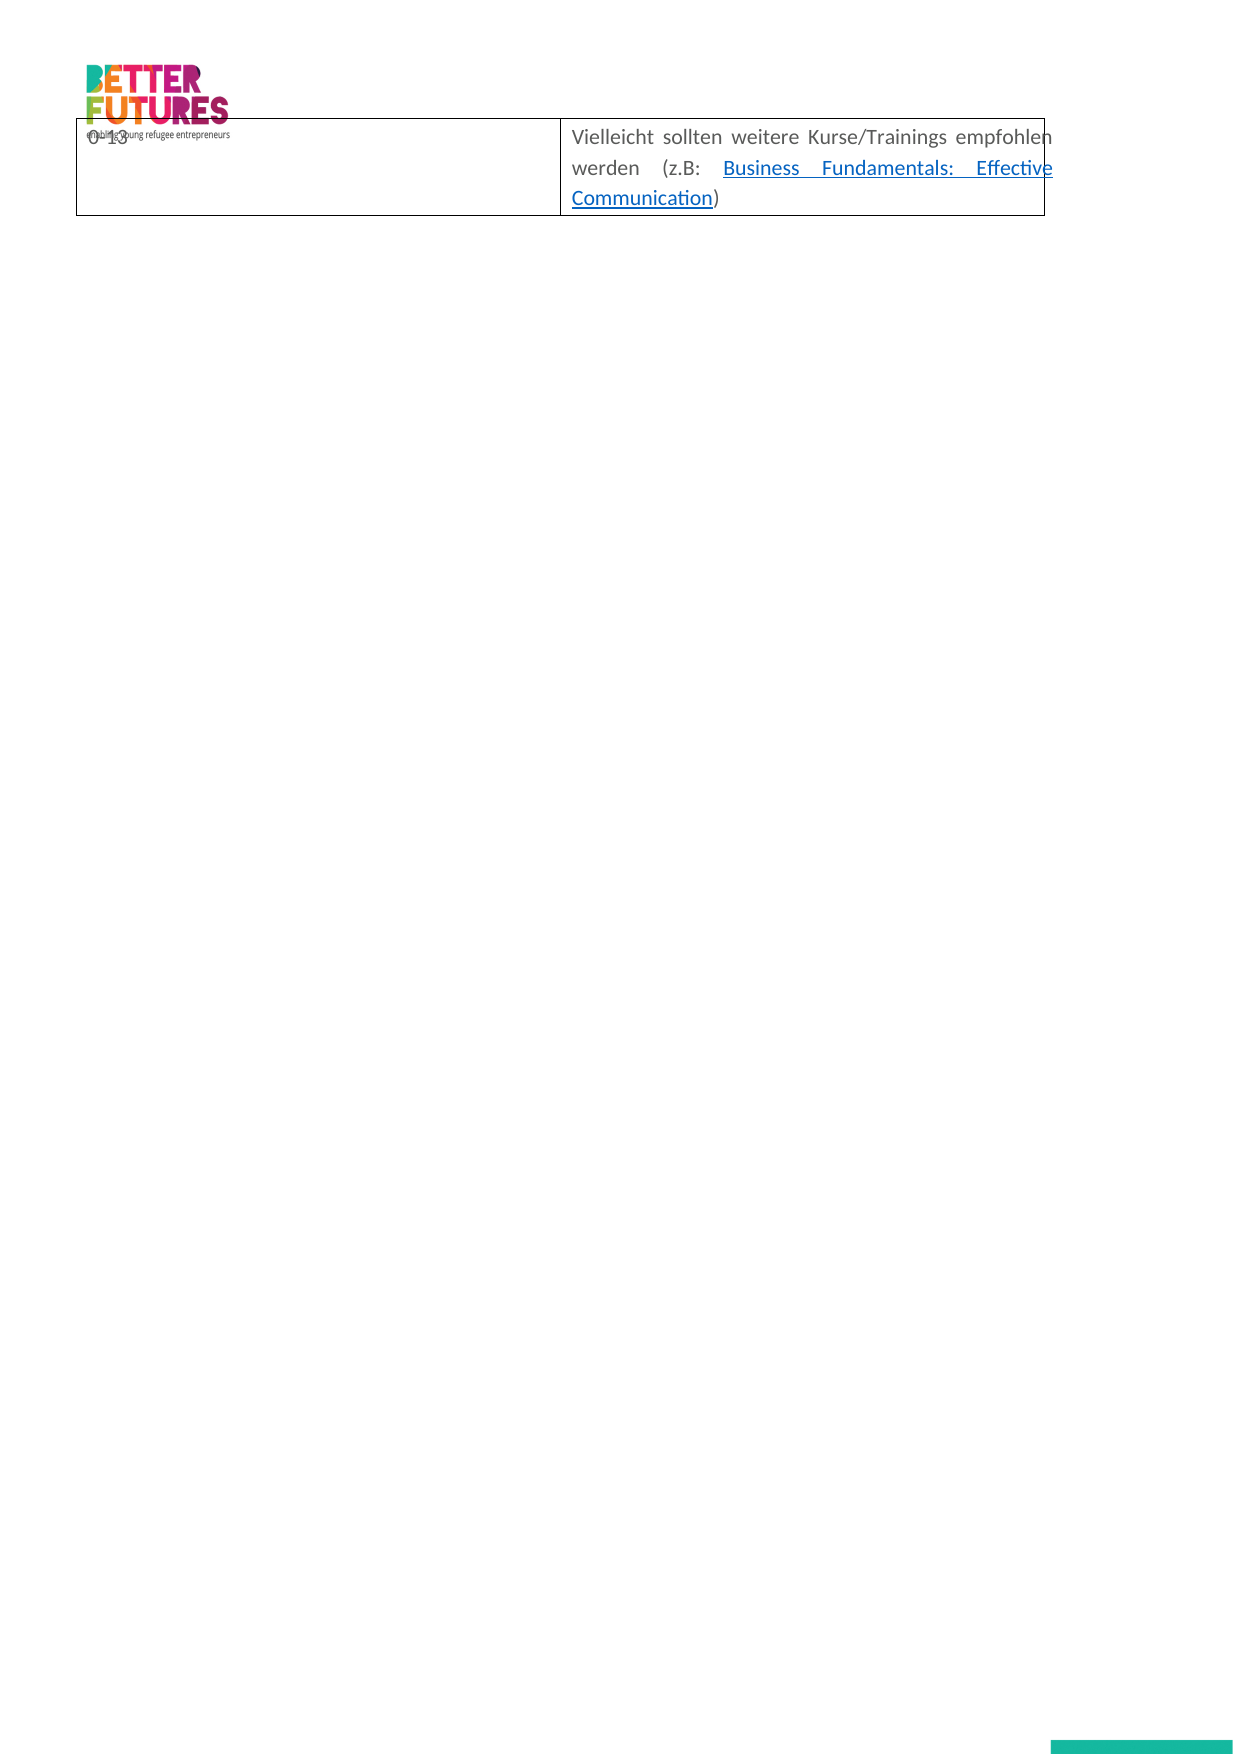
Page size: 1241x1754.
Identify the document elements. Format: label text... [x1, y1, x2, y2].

table_cell Vielleicht sollten weitere Kurse/Trainings empfohlen werden (z.B: Business Fundamentals: Effective Communication) [561, 119, 1044, 215]
table_cell 0-13 [77, 119, 560, 215]
picture [0, 6, 1241, 1754]
